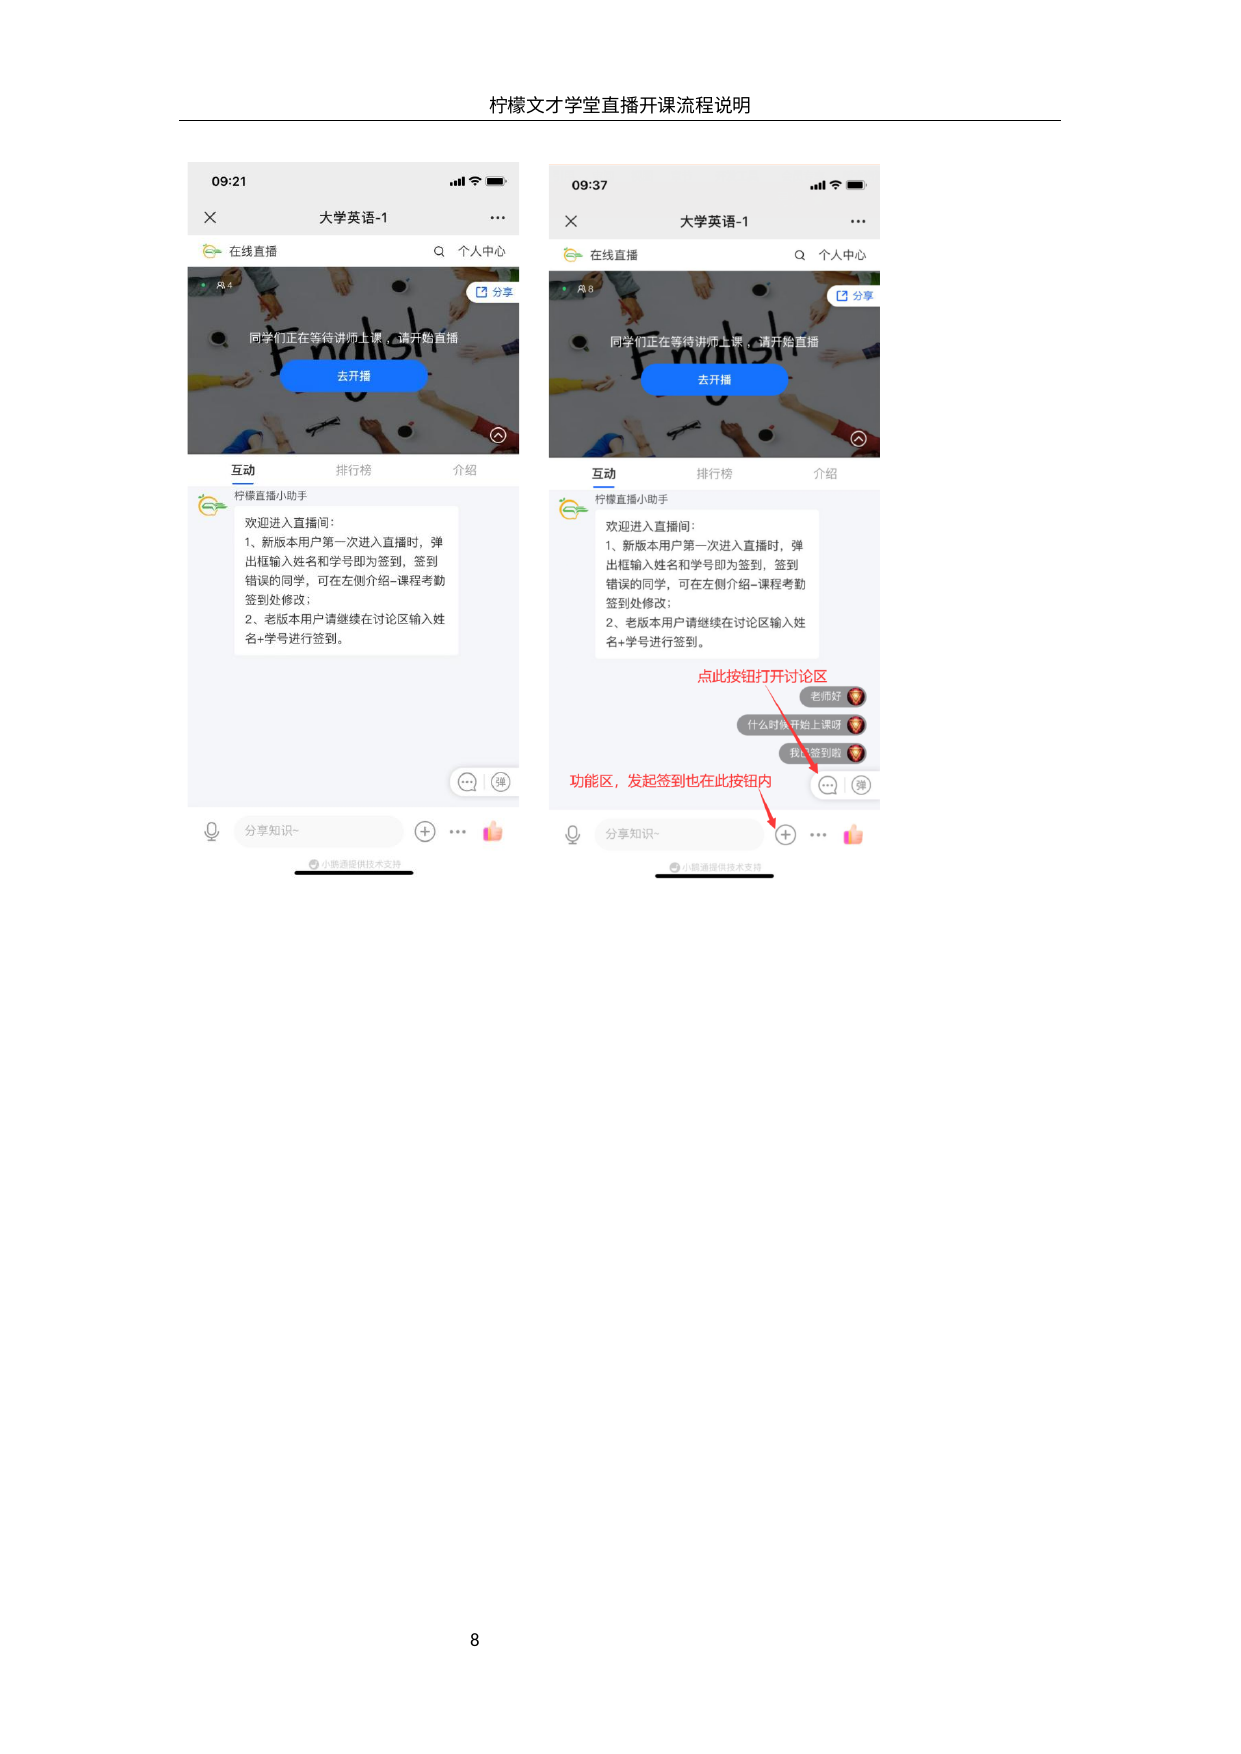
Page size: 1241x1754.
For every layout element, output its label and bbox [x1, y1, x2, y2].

picture [187, 162, 520, 881]
picture [548, 164, 880, 881]
